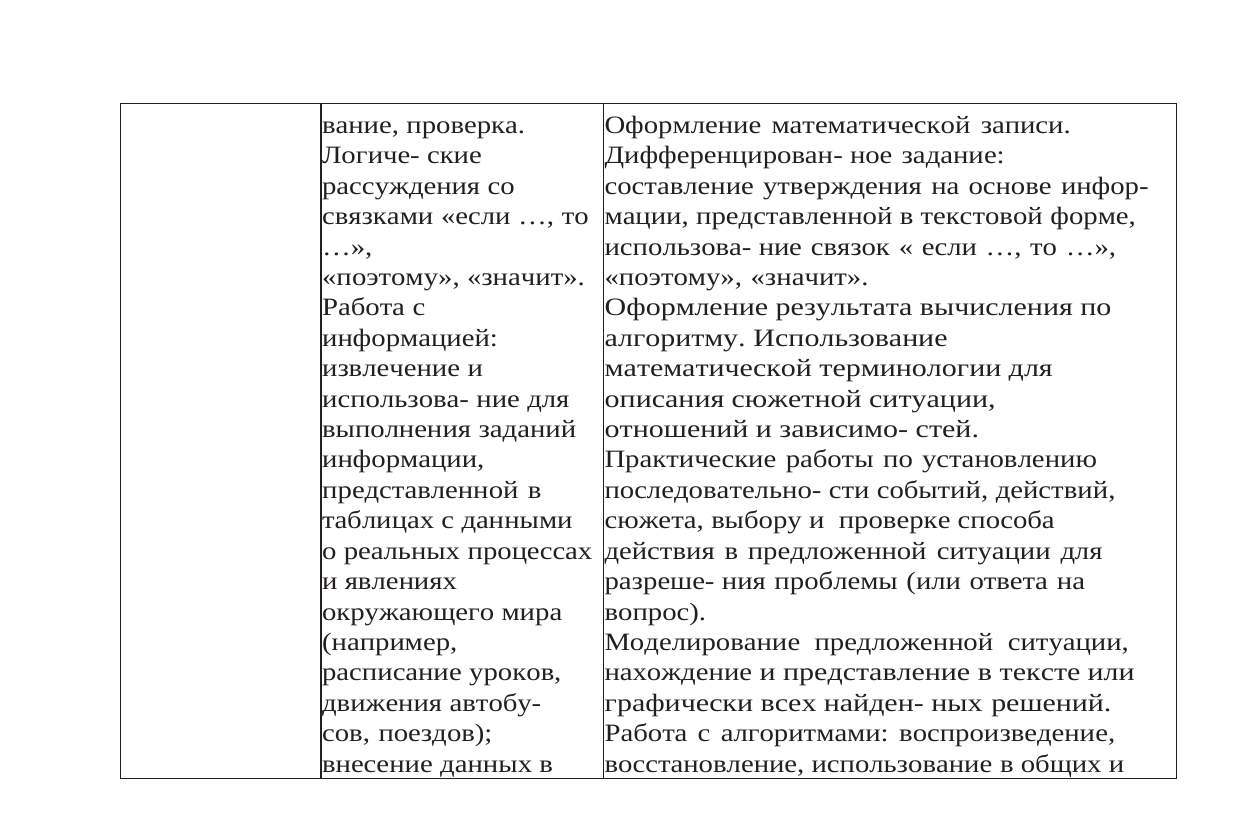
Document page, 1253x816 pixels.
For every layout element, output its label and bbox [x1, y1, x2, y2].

table_header [604, 104, 1176, 777]
table_header [121, 104, 320, 777]
table_header [322, 104, 603, 777]
